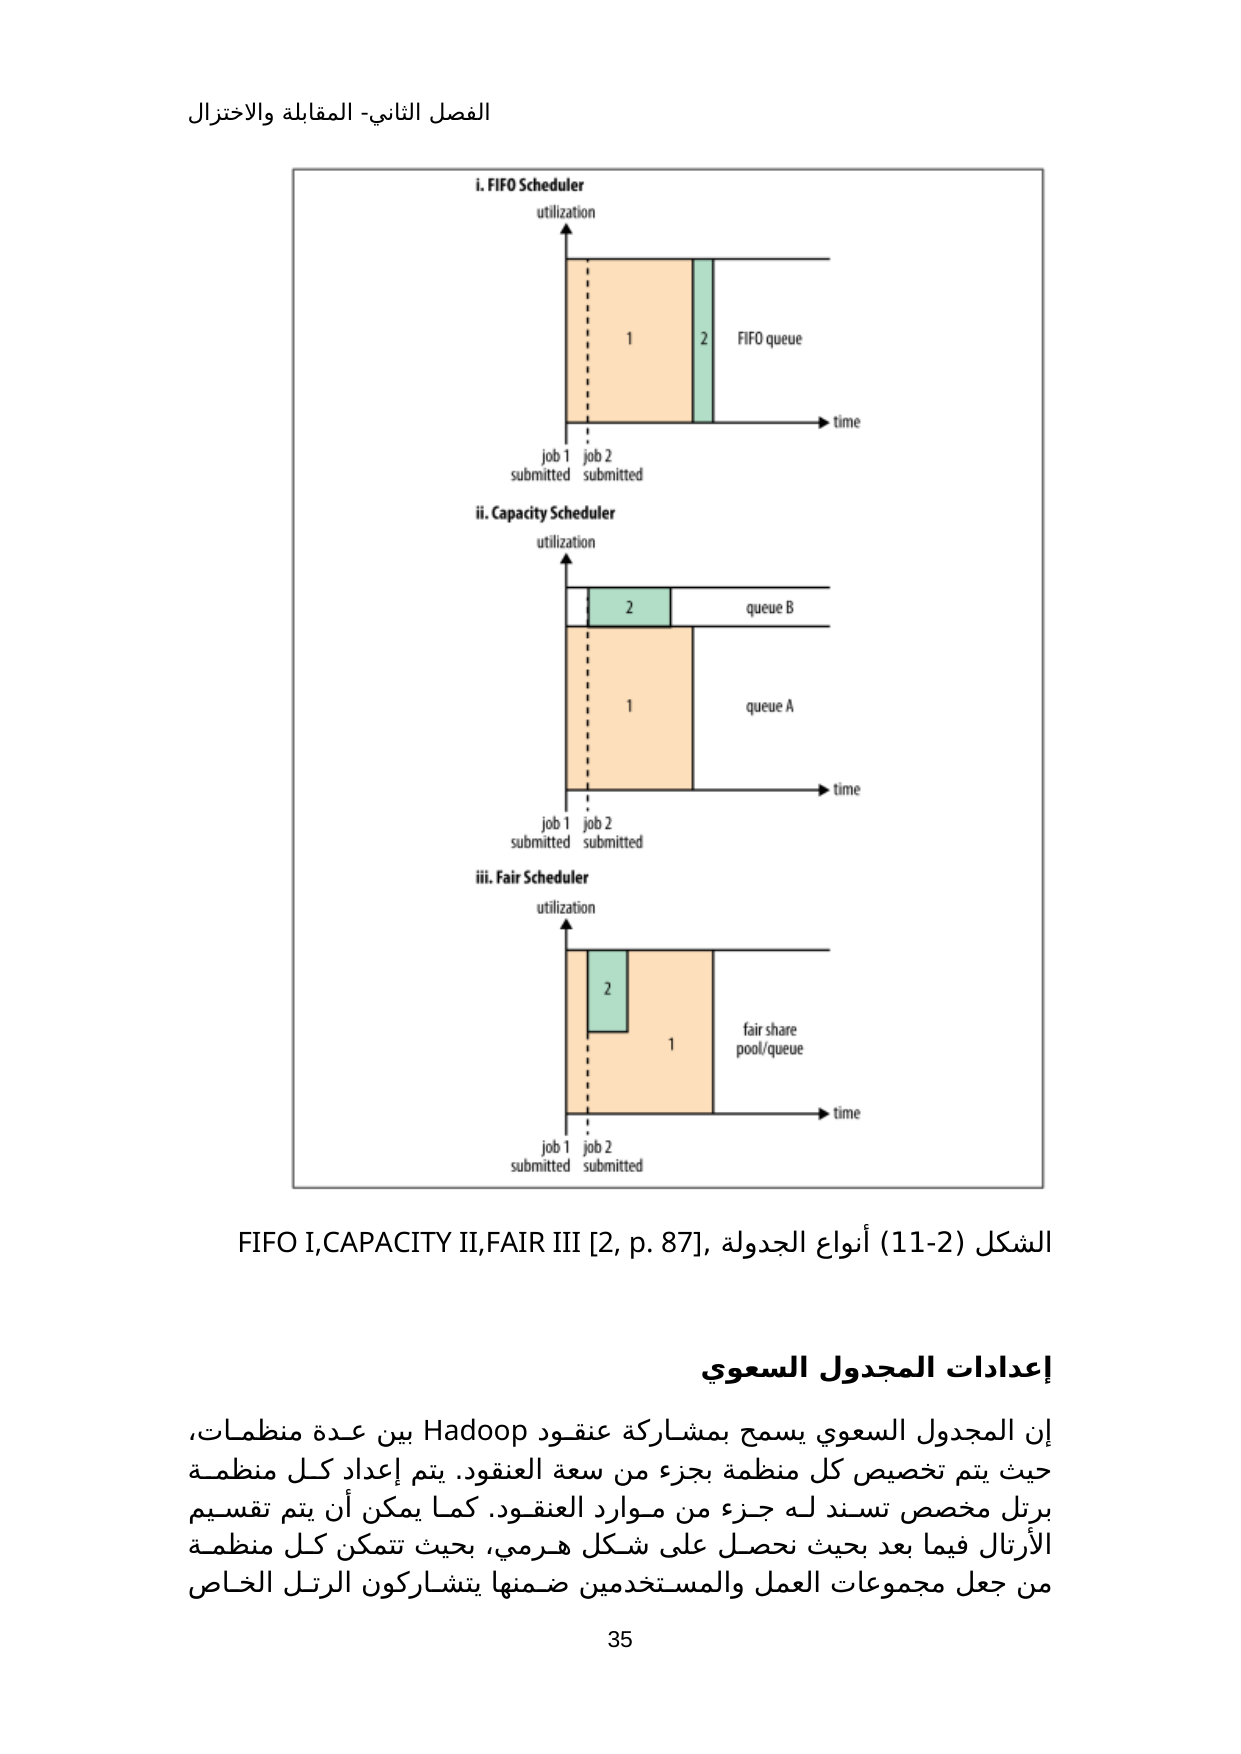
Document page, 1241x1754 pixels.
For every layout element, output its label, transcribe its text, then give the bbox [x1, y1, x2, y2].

text إعدادات المجدول السعوي [187, 1352, 1053, 1384]
picture [276, 150, 1053, 1197]
text الشكل (2-11) أنواع الجدولة ,FIFO I,CAPACITY II,FAIR III [2, p. 87] [187, 1222, 1053, 1260]
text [187, 1410, 1053, 1599]
